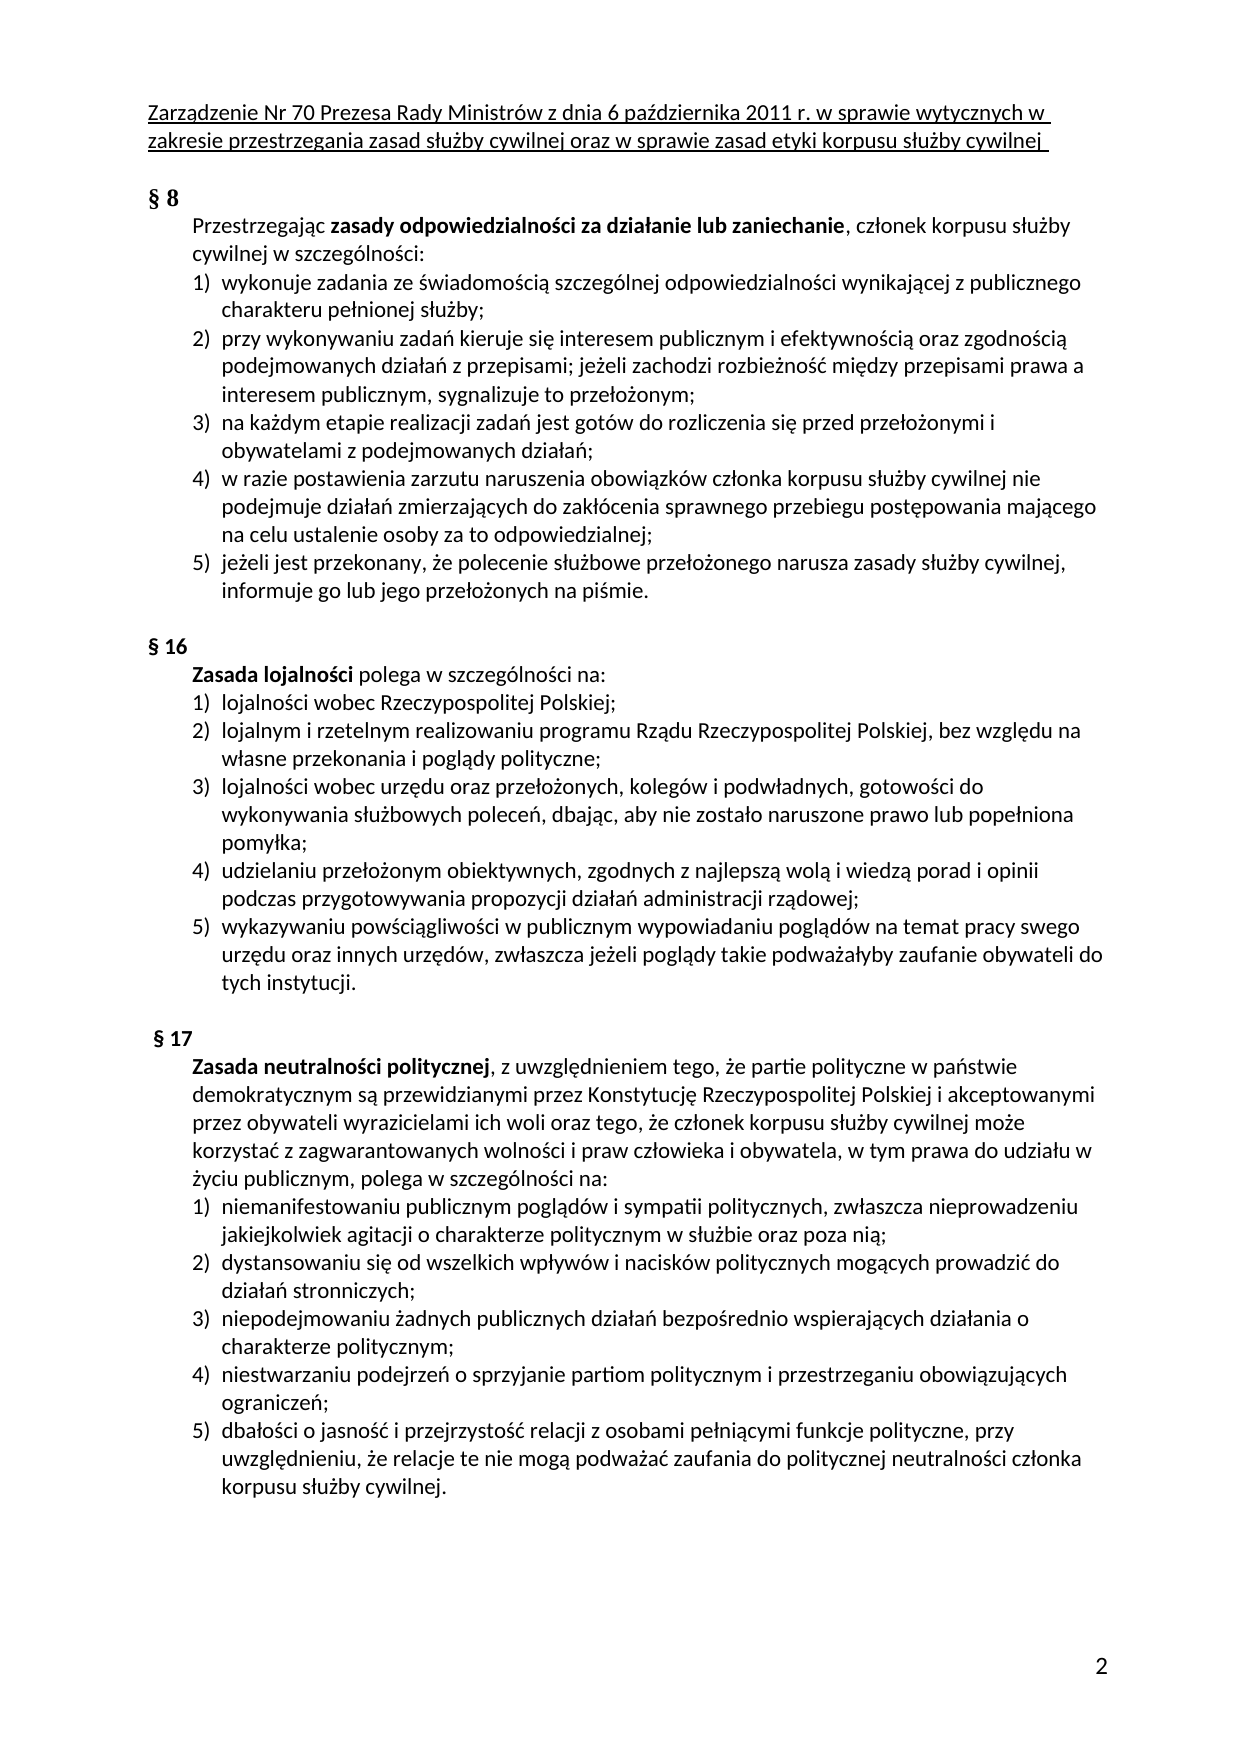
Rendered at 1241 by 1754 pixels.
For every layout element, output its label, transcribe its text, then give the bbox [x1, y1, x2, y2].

text 1) wykonuje zadania ze świadomością szczególnej odpowiedzialności wynikającej z publicznego charakteru pełnionej służby; [192, 268, 1108, 324]
text 4) udzielaniu przełożonym obiektywnych, zgodnych z najlepszą wolą i wiedzą porad i opinii podczas przygotowywania propozycji działań administracji rządowej; [192, 856, 1108, 912]
text 5) jeżeli jest przekonany, że polecenie służbowe przełożonego narusza zasady służby cywilnej, informuje go lub jego przełożonych na piśmie. [192, 548, 1108, 604]
text 3) na każdym etapie realizacji zadań jest gotów do rozliczenia się przed przełożonymi i obywatelami z podejmowanych działań; [192, 408, 1108, 464]
text 2) lojalnym i rzetelnym realizowaniu programu Rządu Rzeczypospolitej Polskiej, bez względu na własne przekonania i poglądy polityczne; [192, 716, 1108, 772]
text 4) w razie postawienia zarzutu naruszenia obowiązków członka korpusu służby cywilnej nie podejmuje działań zmierzających do zakłócenia sprawnego przebiegu postępowania mającego na celu ustalenie osoby za to odpowiedzialnej; [192, 464, 1108, 548]
text Zasada neutralności politycznej, z uwzględnieniem tego, że partie polityczne w państwie demokratycznym są przewidzianymi przez Konstytucję Rzeczypospolitej Polskiej i akceptowanymi przez obywateli wyrazicielami ich woli oraz tego, że członek korpusu służby cywilnej może korzystać z zagwarantowanych wolności i praw człowieka i obywatela, w tym prawa do udziału w życiu publicznym, polega w szczególności na: [192, 1052, 1108, 1192]
text 4) niestwarzaniu podejrzeń o sprzyjanie partiom politycznym i przestrzeganiu obowiązujących ograniczeń; [192, 1360, 1108, 1416]
text § 17 [148, 1024, 1108, 1052]
text § 8 [148, 183, 1108, 212]
text Zasada lojalności polega w szczególności na: [192, 660, 1108, 688]
text 3) lojalności wobec urzędu oraz przełożonych, kolegów i podwładnych, gotowości do wykonywania służbowych poleceń, dbając, aby nie zostało naruszone prawo lub popełniona pomyłka; [192, 772, 1108, 856]
text 2) dystansowaniu się od wszelkich wpływów i nacisków politycznych mogących prowadzić do działań stronniczych; [192, 1248, 1108, 1304]
text 3) niepodejmowaniu żadnych publicznych działań bezpośrednio wspierających działania o charakterze politycznym; [192, 1304, 1108, 1360]
text Przestrzegając zasady odpowiedzialności za działanie lub zaniechanie, członek korpusu służby cywilnej w szczególności: [192, 212, 1108, 268]
text 5) dbałości o jasność i przejrzystość relacji z osobami pełniącymi funkcje polityczne, przy uwzględnieniu, że relacje te nie mogą podważać zaufania do politycznej neutralności członka korpusu służby cywilnej. [192, 1416, 1108, 1501]
text § 16 [148, 632, 1108, 660]
text 5) wykazywaniu powściągliwości w publicznym wypowiadaniu poglądów na temat pracy swego urzędu oraz innych urzędów, zwłaszcza jeżeli poglądy takie podważałyby zaufanie obywateli do tych instytucji. [192, 912, 1108, 996]
text 2) przy wykonywaniu zadań kieruje się interesem publicznym i efektywnością oraz zgodnością podejmowanych działań z przepisami; jeżeli zachodzi rozbieżność między przepisami prawa a interesem publicznym, sygnalizuje to przełożonym; [192, 324, 1108, 408]
text 1) niemanifestowaniu publicznym poglądów i sympatii politycznych, zwłaszcza nieprowadzeniu jakiejkolwiek agitacji o charakterze politycznym w służbie oraz poza nią; [192, 1192, 1108, 1248]
text Zarządzenie Nr 70 Prezesa Rady Ministrów z dnia 6 października 2011 r. w sprawie wytycznych w zakresie przestrzegania zasad służby cywilnej oraz w sprawie zasad etyki korpusu służby cywilnej [148, 98, 1108, 154]
text 1) lojalności wobec Rzeczypospolitej Polskiej; [192, 688, 1108, 716]
